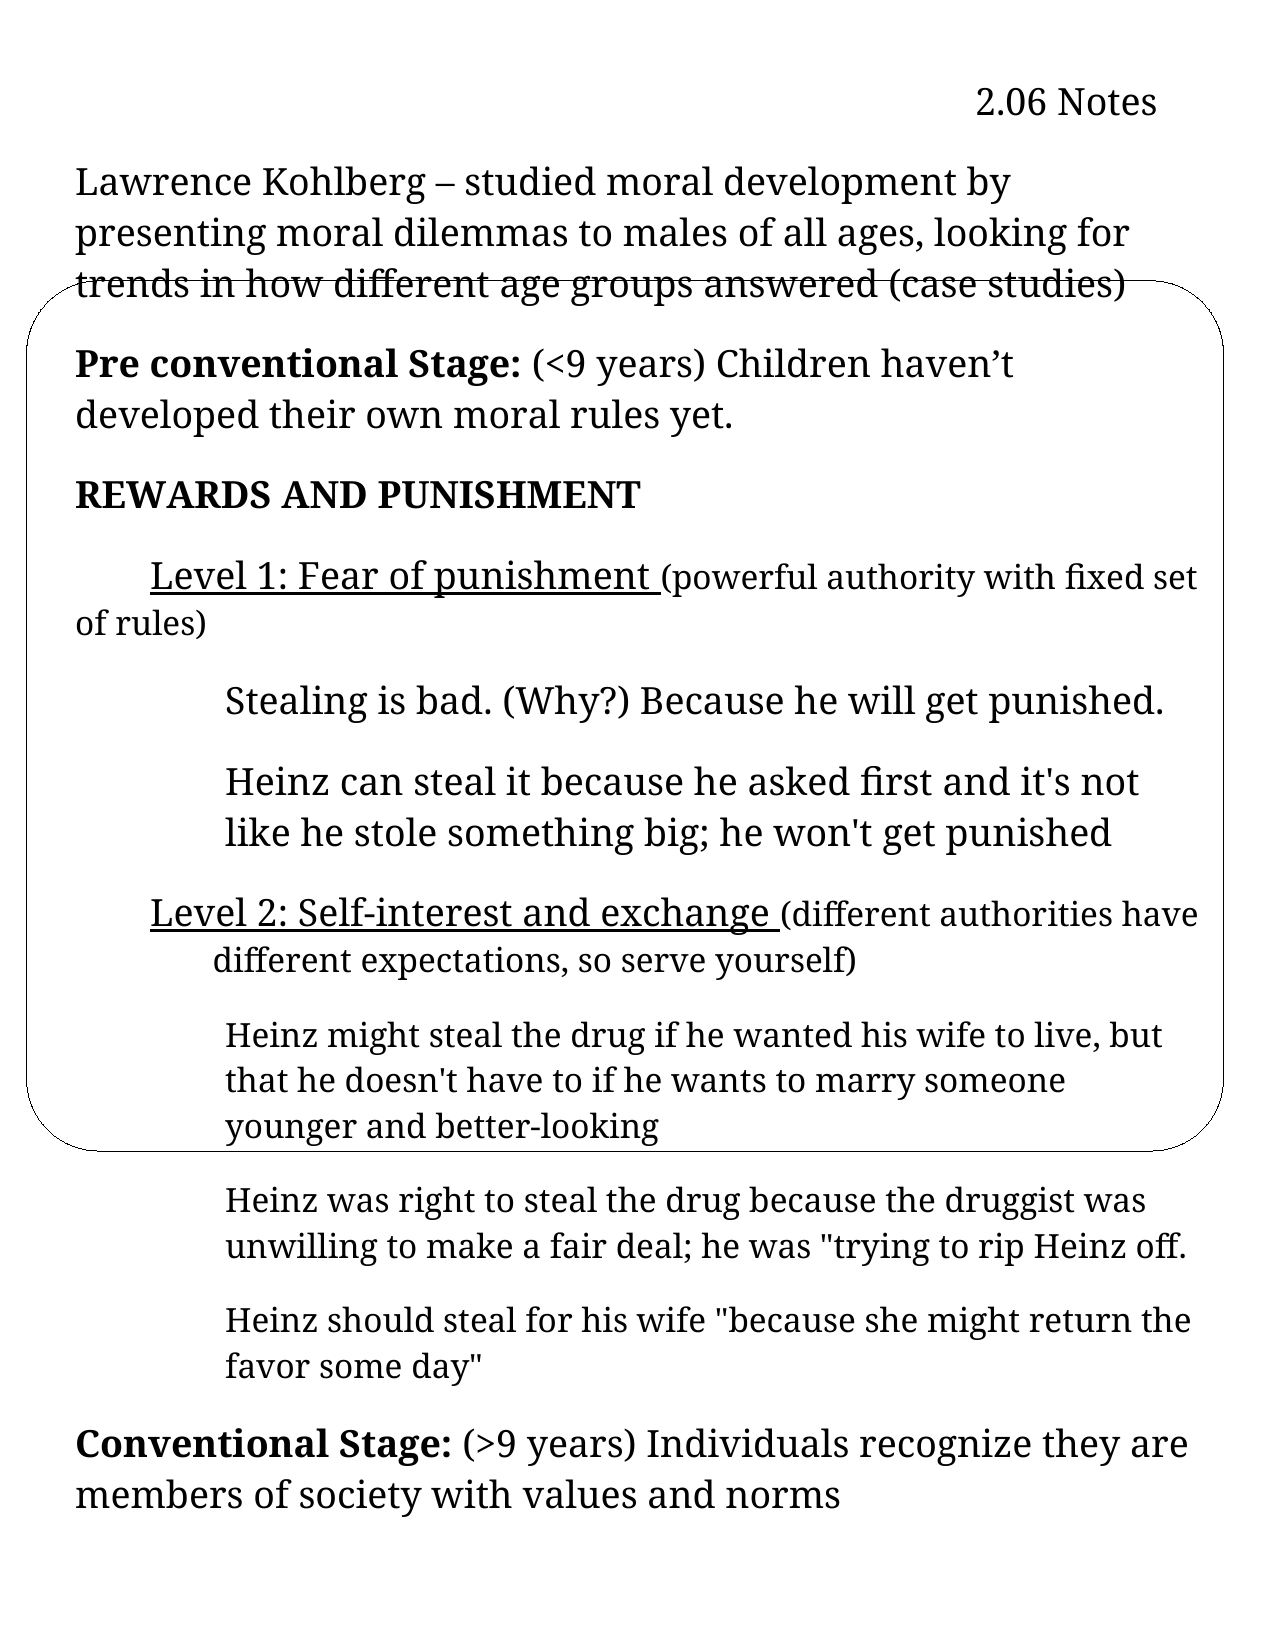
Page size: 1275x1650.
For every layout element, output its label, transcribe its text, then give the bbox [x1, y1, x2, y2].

text Level 1: Fear of punishment (powerful authority with fixed set of rules) [75, 549, 1200, 645]
text Heinz was right to steal the drug because the druggist was unwilling to make a fair deal; he was "trying to rip Heinz off. [225, 1177, 1200, 1268]
text Heinz should steal for his wife "because she might return the favor some day" [225, 1297, 1200, 1388]
text Heinz might steal the drug if he wanted his wife to live, but that he doesn't have to if he wants to marry someone younger and better-looking [225, 1012, 1200, 1148]
text 2.06 Notes [975, 75, 1200, 126]
text REWARDS PUNISHMENT [75, 469, 1200, 520]
text Conventional Stage: (>9 years) Individuals recognize they are members of society with values and norms [75, 1417, 1200, 1519]
text Heinz can steal it because he asked first and it's not like he stole something big; he won't get punished [225, 755, 1200, 857]
text Level 2: Self-interest and exchange (different authorities have different expectations, so serve yourself) [150, 886, 1200, 982]
text Pre conventional Stage: (<9 years) Children haven’t developed their own moral rules yet. [75, 337, 1200, 439]
text Stealing is bad. (Why?) Because he will get punished. [225, 674, 1200, 726]
text Lawrence Kohlberg – studied moral development by presenting moral dilemmas to males of all ages, looking for trends in how different age groups answered (case studies) [75, 155, 1200, 308]
